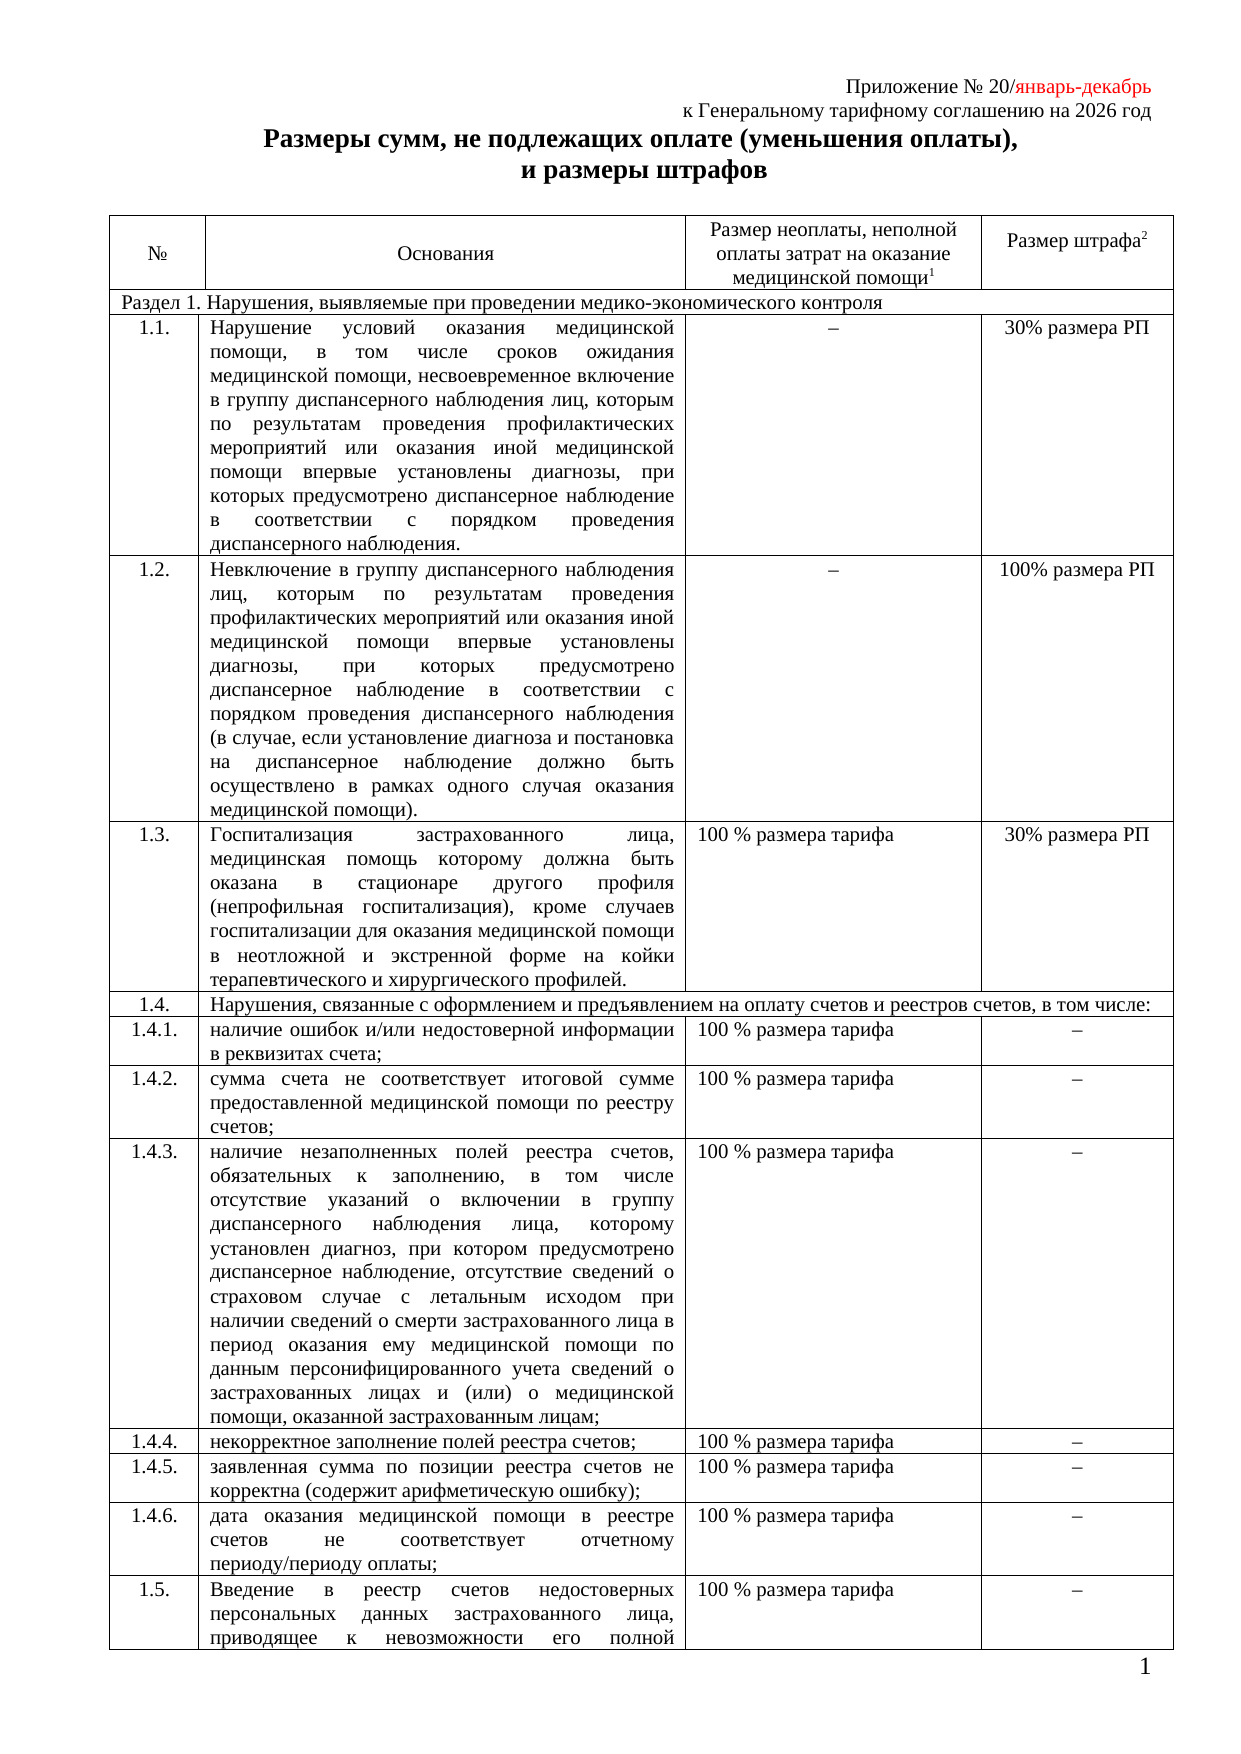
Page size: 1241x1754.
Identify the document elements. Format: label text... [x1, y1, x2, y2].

table_cell 1.4. [110, 992, 198, 1016]
table_cell 1.4.2. [110, 1066, 198, 1138]
table_cell 100 % размера тарифа [686, 822, 981, 991]
table_cell 100 % размера тарифа [686, 1454, 981, 1502]
table_cell 1.3. [110, 822, 198, 991]
table_cell сумма счета не соответствует итоговой сумме предоставленной медицинской помощи по реестру счетов; [199, 1066, 685, 1138]
table_cell наличие ошибок и/или недостоверной информации в реквизитах счета; [199, 1017, 685, 1065]
table_cell 100 % размера тарифа [686, 1576, 981, 1649]
subtitle и размеры штрафов [189, 153, 1092, 184]
table_cell Нарушения, связанные с оформлением и предъявлением на оплату счетов и реестров счетов, в том числе: [199, 992, 1173, 1016]
table_cell 100 % размера тарифа [686, 1139, 981, 1428]
table_cell 100 % размера тарифа [686, 1017, 981, 1065]
table_cell – [982, 1017, 1173, 1065]
table_cell 1.4.4. [110, 1429, 198, 1453]
table_cell 1.5. [110, 1576, 198, 1649]
table_cell – [982, 1066, 1173, 1138]
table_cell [199, 1576, 685, 1649]
table_header Размер неоплаты, неполной оплаты затрат на оказание медицинской помощи [686, 216, 981, 289]
table_cell 1.1. [110, 315, 198, 555]
subtitle Размеры сумм, не подлежащих оплате (уменьшения оплаты), [189, 122, 1092, 153]
table_header № [110, 216, 205, 289]
table_cell 100 % размера тарифа [686, 1429, 981, 1453]
table_cell Госпитализация застрахованного лица, медицинская помощь которому должна быть оказана в стационаре другого профиля (непрофильная госпитализация), кроме случаев госпитализации для оказания медицинской помощи в неотложной и экстренной форме на койки терапевтического и хирургического профилей. [199, 822, 685, 991]
table_cell заявленная сумма по позиции реестра счетов не корректна (содержит арифметическую ошибку); [199, 1454, 685, 1502]
table_cell 1.4.5. [110, 1454, 198, 1502]
table_cell наличие незаполненных полей реестра счетов, обязательных к заполнению, в том числе отсутствие указаний о включении в группу диспансерного наблюдения лица, которому установлен диагноз, при котором предусмотрено диспансерное наблюдение, отсутствие сведений о страховом случае с летальным исходом при наличии сведений о смерти застрахованного лица в период оказания ему медицинской помощи по данным персонифицированного учета сведений о застрахованных лицах и (или) о медицинской помощи, оказанной застрахованным лицам; [199, 1139, 685, 1428]
table_cell Раздел 1. Нарушения, выявляемые при проведении медико-экономического контроля [110, 290, 1173, 314]
table_cell – [686, 315, 981, 555]
table_cell 1.4.1. [110, 1017, 198, 1065]
table_cell 1.4.6. [110, 1503, 198, 1575]
table_cell – [982, 1454, 1173, 1502]
table_cell – [982, 1139, 1173, 1428]
table_cell 100 % размера тарифа [686, 1503, 981, 1575]
table_header Размер штрафа [982, 216, 1173, 289]
table_cell 100 % размера тарифа [686, 1066, 981, 1138]
table_cell Нарушение условий оказания медицинской помощи, в том числе сроков ожидания медицинской помощи, несвоевременное включение в группу диспансерного наблюдения лиц, которым по результатам проведения профилактических мероприятий или оказания иной медицинской помощи впервые установлены диагнозы, при которых предусмотрено диспансерное наблюдение в соответствии с порядком проведения диспансерного наблюдения. [199, 315, 685, 555]
table_cell Невключение в группу диспансерного наблюдения лиц, которым по результатам проведения профилактических мероприятий или оказания иной медицинской помощи впервые установлены диагнозы, при которых предусмотрено диспансерное наблюдение в соответствии с порядком проведения диспансерного наблюдения (в случае, если установление диагноза и постановка на диспансерное наблюдение должно быть осуществлено в рамках одного случая оказания медицинской помощи). [199, 556, 685, 821]
table_cell 100% размера РП [982, 556, 1173, 821]
table_header Основания [206, 216, 685, 289]
table_cell – [982, 1429, 1173, 1453]
table_cell – [982, 1503, 1173, 1575]
table_cell 1.4.3. [110, 1139, 198, 1428]
table_cell некорректное заполнение полей реестра счетов; [199, 1429, 685, 1453]
table_cell 30% размера РП [982, 822, 1173, 991]
table_cell – [982, 1576, 1173, 1649]
table_cell 30% размера РП [982, 315, 1173, 555]
table_cell 1.2. [110, 556, 198, 821]
table_cell дата оказания медицинской помощи в реестре счетов не соответствует отчетному периоду/периоду оплаты; [199, 1503, 685, 1575]
table_cell – [686, 556, 981, 821]
